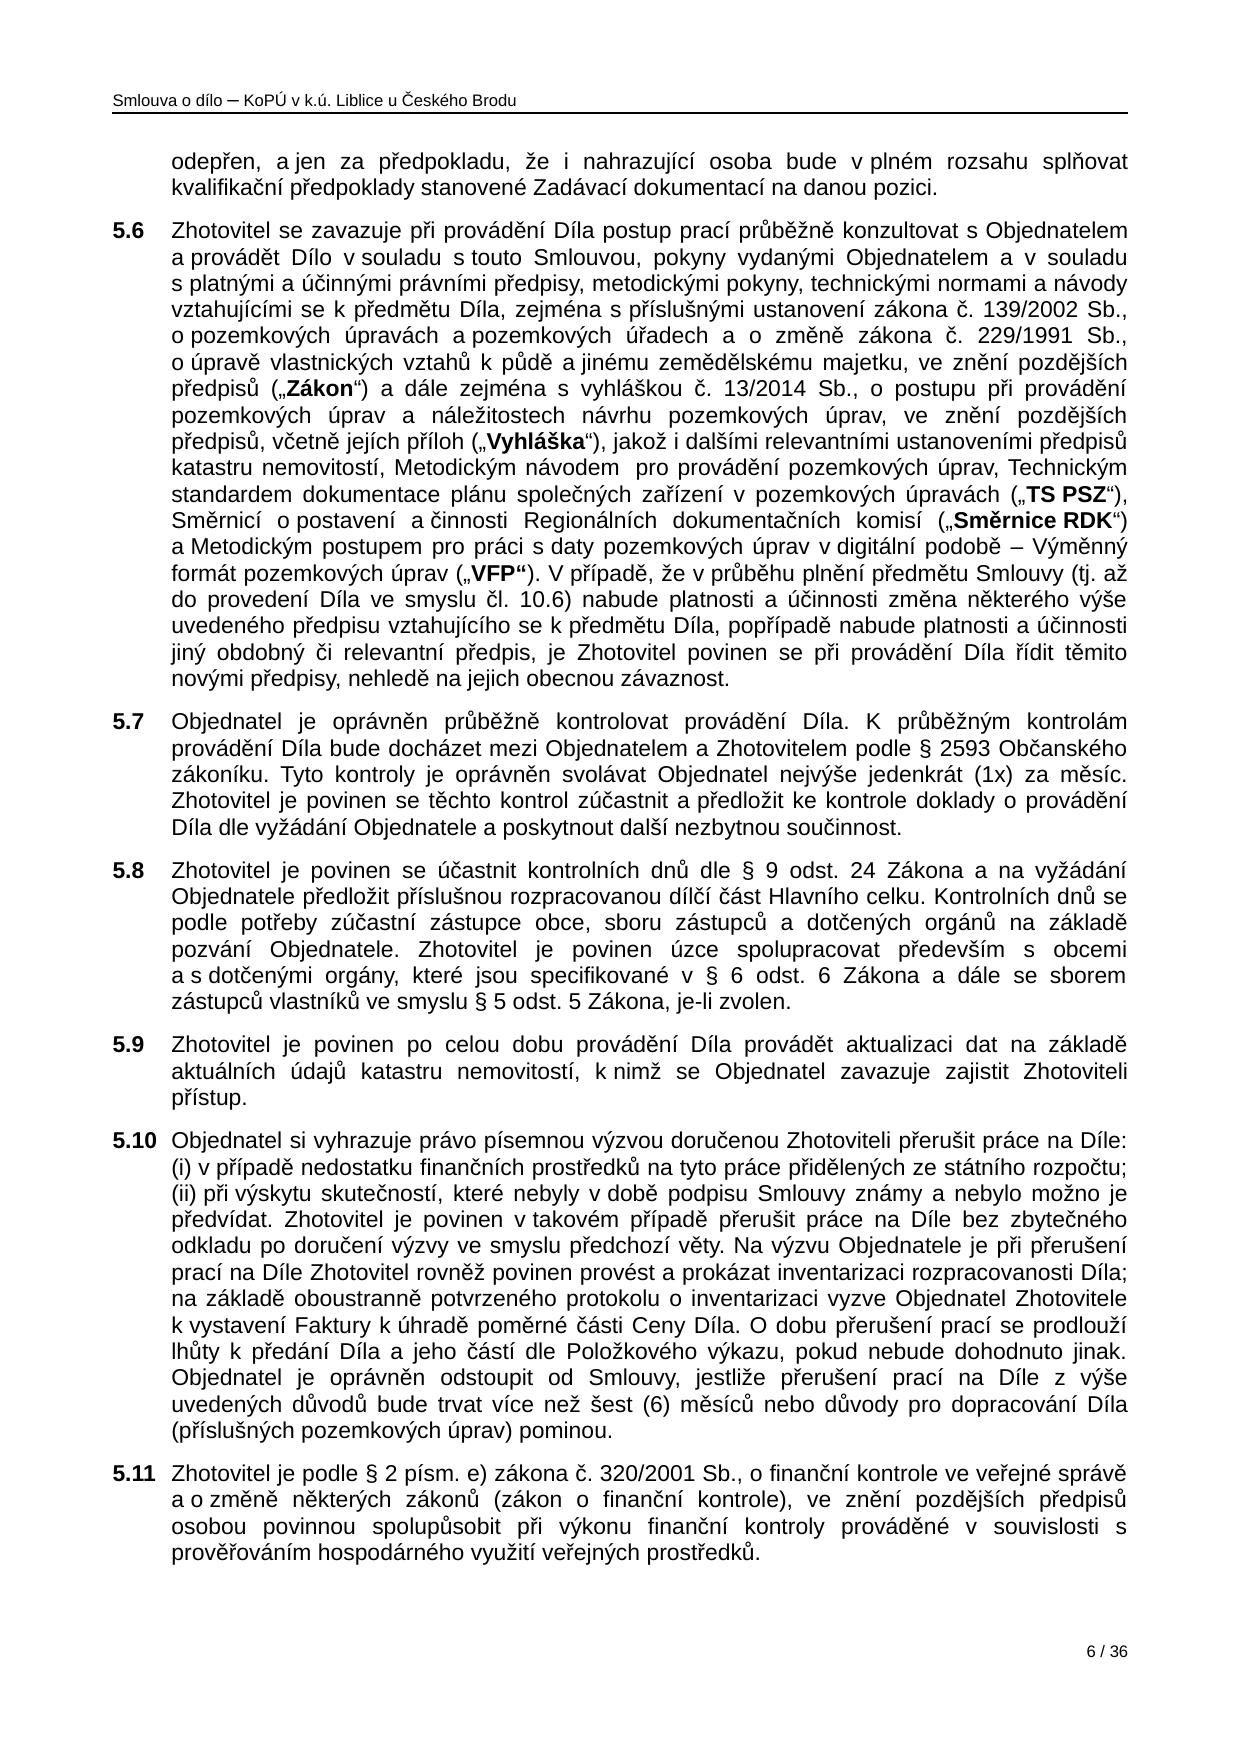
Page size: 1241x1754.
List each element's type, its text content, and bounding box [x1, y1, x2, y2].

text Zhotovitel je povinen se účastnit kontrolních dnů dle § 9 odst. 24 Zákona a na vyžádání Objednatele předložit příslušnou rozpracovanou dílčí část Hlavního celku. Kontrolních dnů se podle potřeby zúčastní zástupce obce, sboru zástupců a dotčených orgánů na základě pozvání Objednatele. Zhotovitel je povinen úzce spolupracovat především s obcemi a s dotčenými orgány, které jsou specifikované v § 6 odst. 6 Zákona a dále se sborem zástupců vlastníků ve smyslu § 5 odst. 5 Zákona, je-li zvolen. [112, 857, 1128, 1015]
text Zhotovitel je povinen po celou dobu provádění Díla provádět aktualizaci dat na základě aktuálních údajů katastru nemovitostí, k nimž se Objednatel zavazuje zajistit Zhotoviteli přístup. [112, 1031, 1128, 1110]
text Zhotovitel je podle § 2 písm. e) zákona č. 320/2001 Sb., o finanční kontrole ve veřejné správě a o změně některých zákonů (zákon o finanční kontrole), ve znění pozdějších předpisů osobou povinnou spolupůsobit při výkonu finanční kontroly prováděné v souvislosti s prověřováním hospodárného využití veřejných prostředků. [112, 1460, 1128, 1565]
text Zhotovitel se zavazuje při provádění Díla postup prací průběžně konzultovat s Objednatelem a provádět Dílo v souladu s touto Smlouvou, pokyny vydanými Objednatelem a v souladu s platnými a účinnými právními předpisy, metodickými pokyny, technickými normami a návody vztahujícími se k předmětu Díla, zejména s příslušnými ustanovení zákona č. 139/2002 Sb., o pozemkových úpravách a pozemkových úřadech a o změně zákona č. 229/1991 Sb., o úpravě vlastnických vztahů k půdě a jinému zemědělskému majetku, ve znění pozdějších předpisů („Zákon“) a dále zejména s vyhláškou č. 13/2014 Sb., o postupu při provádění pozemkových úprav a náležitostech návrhu pozemkových úprav, ve znění pozdějších předpisů, včetně jejích příloh („Vyhláška“), jakož i dalšími relevantními ustanoveními předpisů katastru nemovitostí, Metodickým návodem pro provádění pozemkových úprav, Technickým standardem dokumentace plánu společných zařízení v pozemkových úpravách („TS PSZ“), Směrnicí o postavení a činnosti Regionálních dokumentačních komisí („Směrnice RDK“) a Metodickým postupem pro práci s daty pozemkových úprav v digitální podobě – Výměnný formát pozemkových úprav („VFP“). V případě, že v průběhu plnění předmětu Smlouvy (tj. až do provedení Díla ve smyslu čl. 10.6) nabude platnosti a účinnosti změna některého výše uvedeného předpisu vztahujícího se k předmětu Díla, popřípadě nabude platnosti a účinnosti jiný obdobný či relevantní předpis, je Zhotovitel povinen se při provádění Díla řídit těmito novými předpisy, nehledě na jejich obecnou závaznost. [112, 217, 1128, 691]
text Objednatel je oprávněn průběžně kontrolovat provádění Díla. K průběžným kontrolám provádění Díla bude docházet mezi Objednatelem a Zhotovitelem podle § 2593 Občanského zákoníku. Tyto kontroly je oprávněn svolávat Objednatel nejvýše jedenkrát (1x) za měsíc. Zhotovitel je povinen se těchto kontrol zúčastnit a předložit ke kontrole doklady o provádění Díla dle vyžádání Objednatele a poskytnout další nezbytnou součinnost. [112, 708, 1128, 840]
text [112, 148, 1128, 200]
text Objednatel si vyhrazuje právo písemnou výzvou doručenou Zhotoviteli přerušit práce na Díle: (i) v případě nedostatku finančních prostředků na tyto práce přidělených ze státního rozpočtu; (ii) při výskytu skutečností, které nebyly v době podpisu Smlouvy známy a nebylo možno je předvídat. Zhotovitel je povinen v takovém případě přerušit práce na Díle bez zbytečného odkladu po doručení výzvy ve smyslu předchozí věty. Na výzvu Objednatele je při přerušení prací na Díle Zhotovitel rovněž povinen provést a prokázat inventarizaci rozpracovanosti Díla; na základě oboustranně potvrzeného protokolu o inventarizaci vyzve Objednatel Zhotovitele k vystavení Faktury k úhradě poměrné části Ceny Díla. O dobu přerušení prací se prodlouží lhůty k předání Díla a jeho částí dle Položkového výkazu, pokud nebude dohodnuto jinak. Objednatel je oprávněn odstoupit od Smlouvy, jestliže přerušení prací na Díle z výše uvedených důvodů bude trvat více než šest (6) měsíců nebo důvody pro dopracování Díla (příslušných pozemkových úprav) pominou. [112, 1127, 1128, 1443]
